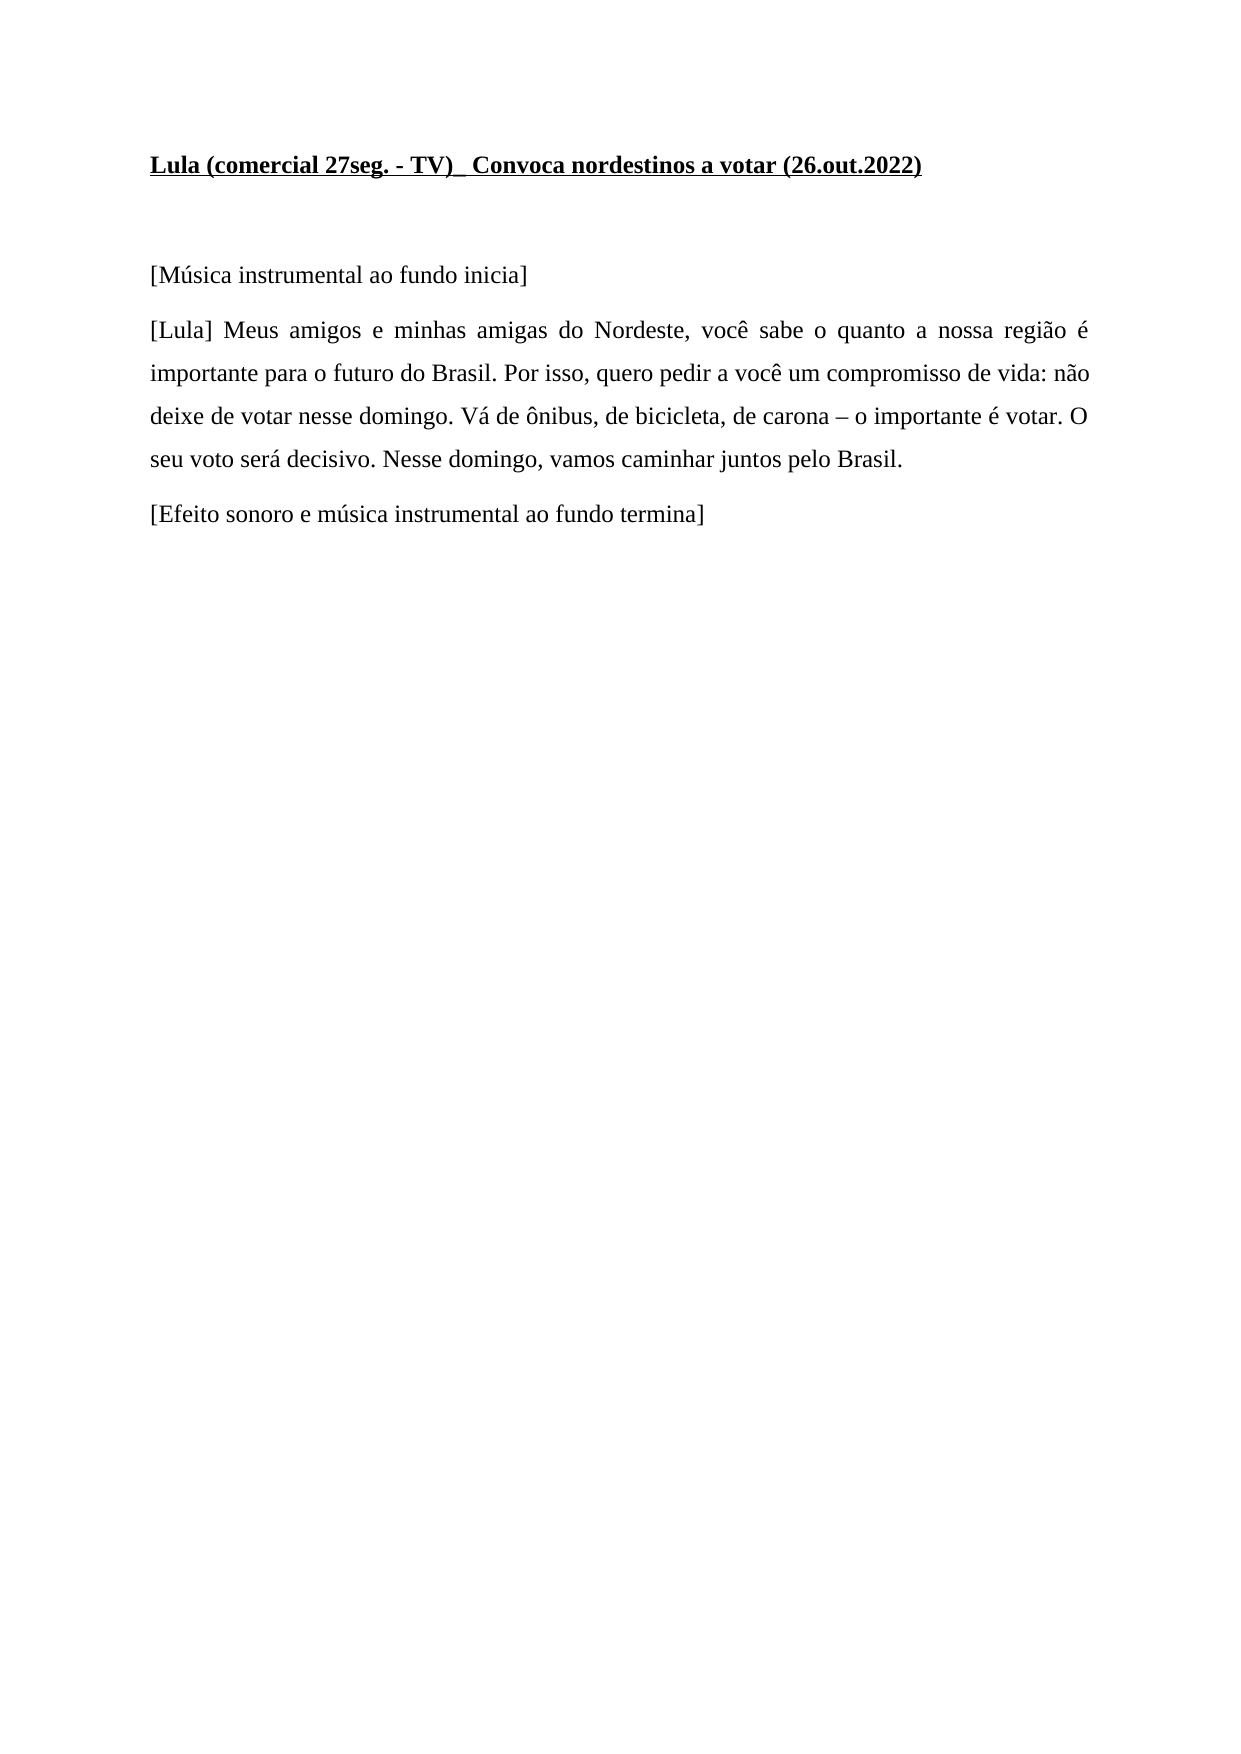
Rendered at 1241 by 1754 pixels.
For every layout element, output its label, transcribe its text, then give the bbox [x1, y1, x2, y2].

text [Música instrumental ao fundo inicia] [150, 260, 1090, 288]
text [Efeito sonoro e música instrumental ao fundo termina] [150, 499, 1090, 528]
text [Lula] Meus amigos e minhas amigas do Nordeste, você sabe o quanto a nossa região é importante para o futuro do Brasil. Por isso, quero pedir a você um compromisso de vida: não deixe de votar nesse domingo. Vá de ônibus, de bicicleta, de carona – o importante é votar. O seu voto será decisivo. Nesse domingo, vamos caminhar juntos pelo Brasil. [150, 315, 1090, 473]
text Lula (comercial 27seg. - TV)_ Convoca nordestinos a votar (26.out.2022) [150, 150, 1090, 179]
